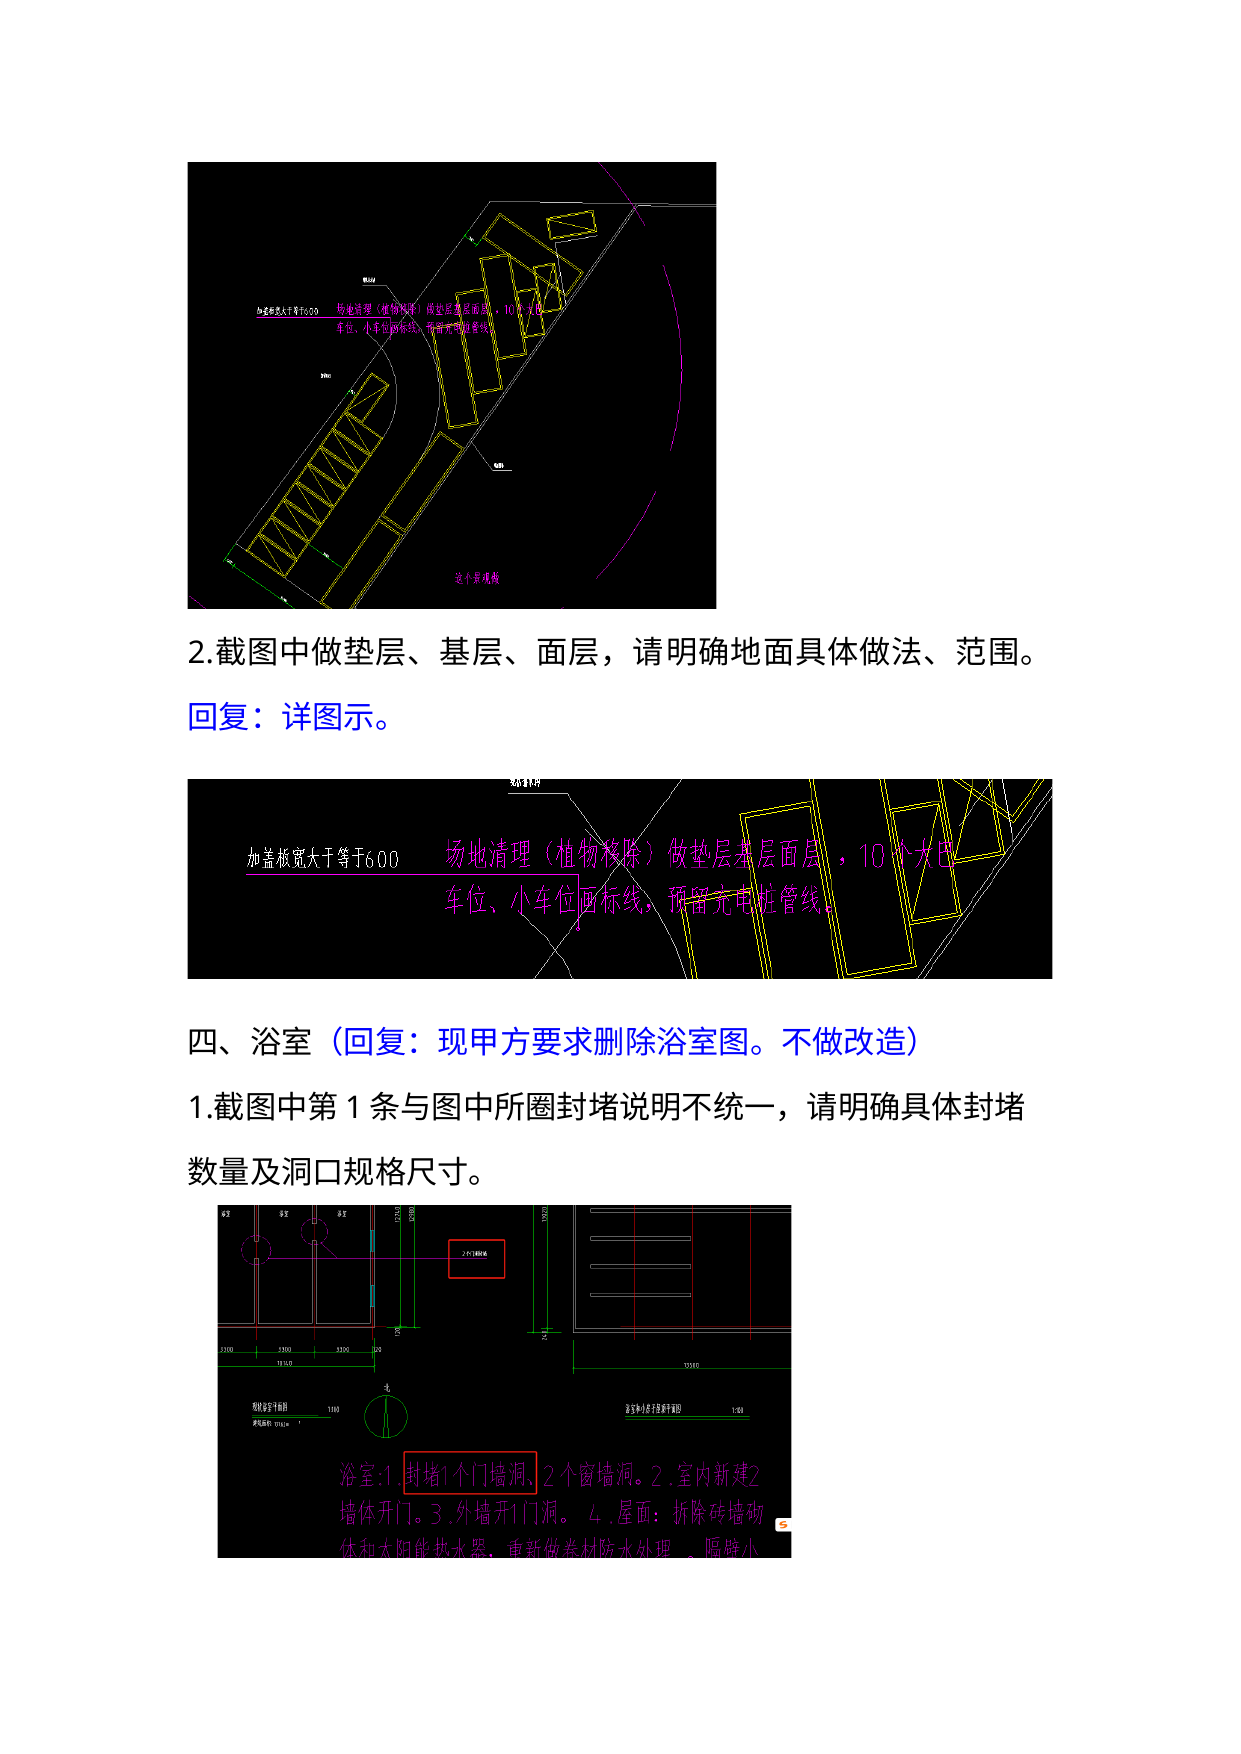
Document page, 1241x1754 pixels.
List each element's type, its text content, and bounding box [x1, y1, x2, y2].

list 四、浴室（回复：现甲方要求删除浴室图。不做改造） [187, 1007, 1053, 1072]
picture [187, 779, 1053, 979]
list 1.截图中第1条与图中所圈封堵说明不统一，请明确具体封堵数量及洞口规格尺寸。 [187, 1072, 1053, 1202]
picture [187, 162, 717, 609]
picture [217, 1205, 792, 1558]
list 2.截图中做垫层、基层、面层，请明确地面具体做法、范围。回复：详图示。 [187, 617, 1053, 747]
